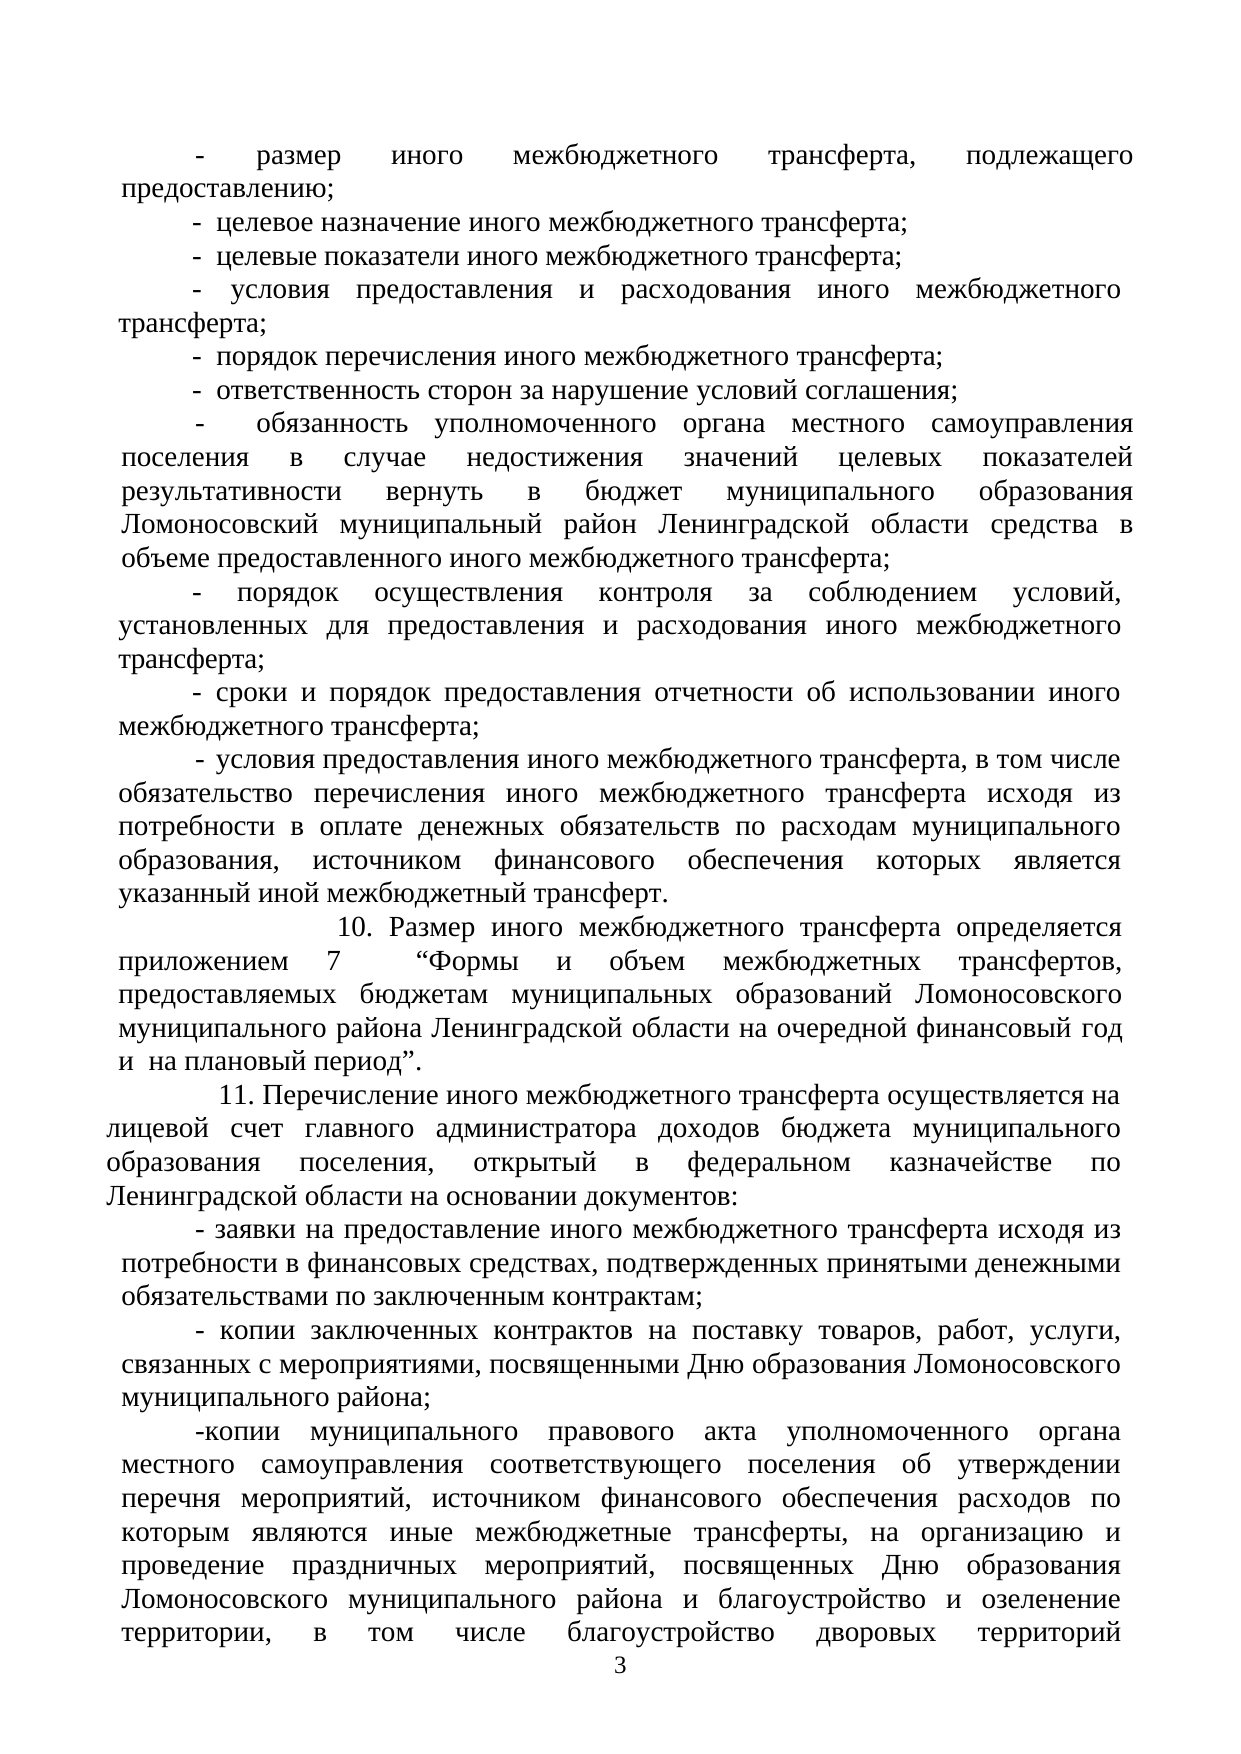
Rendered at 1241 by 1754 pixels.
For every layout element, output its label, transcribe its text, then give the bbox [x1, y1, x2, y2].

list целевое назначение иного межбюджетного трансферта; [192, 204, 1134, 238]
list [121, 1413, 1122, 1648]
list условия предоставления иного межбюджетного трансферта, в том числе обязательство перечисления иного межбюджетного трансферта исходя из потребности в оплате денежных обязательств по расходам муниципального образования, источником финансового обеспечения которых является указанный иной межбюджетный трансферт. [118, 741, 1122, 909]
list порядок перечисления иного межбюджетного трансферта; [192, 339, 1134, 372]
list целевые показатели иного межбюджетного трансферта; [192, 238, 1134, 272]
list ответственность сторон за нарушение условий соглашения; [192, 372, 1134, 406]
list - копии заключенных контрактов на поставку товаров, работ, услуги, связанных с мероприятиями, посвященными Дню образования Ломоносовского муниципального района; [121, 1312, 1122, 1413]
list сроки и порядок предоставления отчетности об использовании иного межбюджетного трансферта; [118, 674, 1122, 741]
list - заявки на предоставление иного межбюджетного трансферта исходя из потребности в финансовых средствах, подтвержденных принятыми денежными обязательствами по заключенным контрактам; [121, 1211, 1122, 1312]
list обязанность уполномоченного органа местного самоуправления поселения в случае недостижения значений целевых показателей результативности вернуть в бюджет муниципального образования Ломоносовский муниципальный район Ленинградской области средства в объеме предоставленного иного межбюджетного трансферта; [121, 406, 1134, 574]
text 11. Перечисление иного межбюджетного трансферта осуществляется на лицевой счет главного администратора доходов бюджета муниципального образования поселения, открытый в федеральном казначействе по Ленинградской области на основании документов: [106, 1077, 1122, 1211]
list размер иного межбюджетного трансферта, подлежащего предоставлению; [121, 137, 1134, 204]
list условия предоставления и расходования иного межбюджетного трансферта; [118, 272, 1122, 339]
list порядок осуществления контроля за соблюдением условий, установленных для предоставления и расходования иного межбюджетного трансферта; [118, 574, 1122, 674]
list 10. Размер иного межбюджетного трансферта определяется приложением 7 “Формы и объем межбюджетных трансфертов, предоставляемых бюджетам муниципальных образований Ломоносовского муниципального района Ленинградской области на очередной финансовый год и на плановый период”. [118, 909, 1123, 1077]
